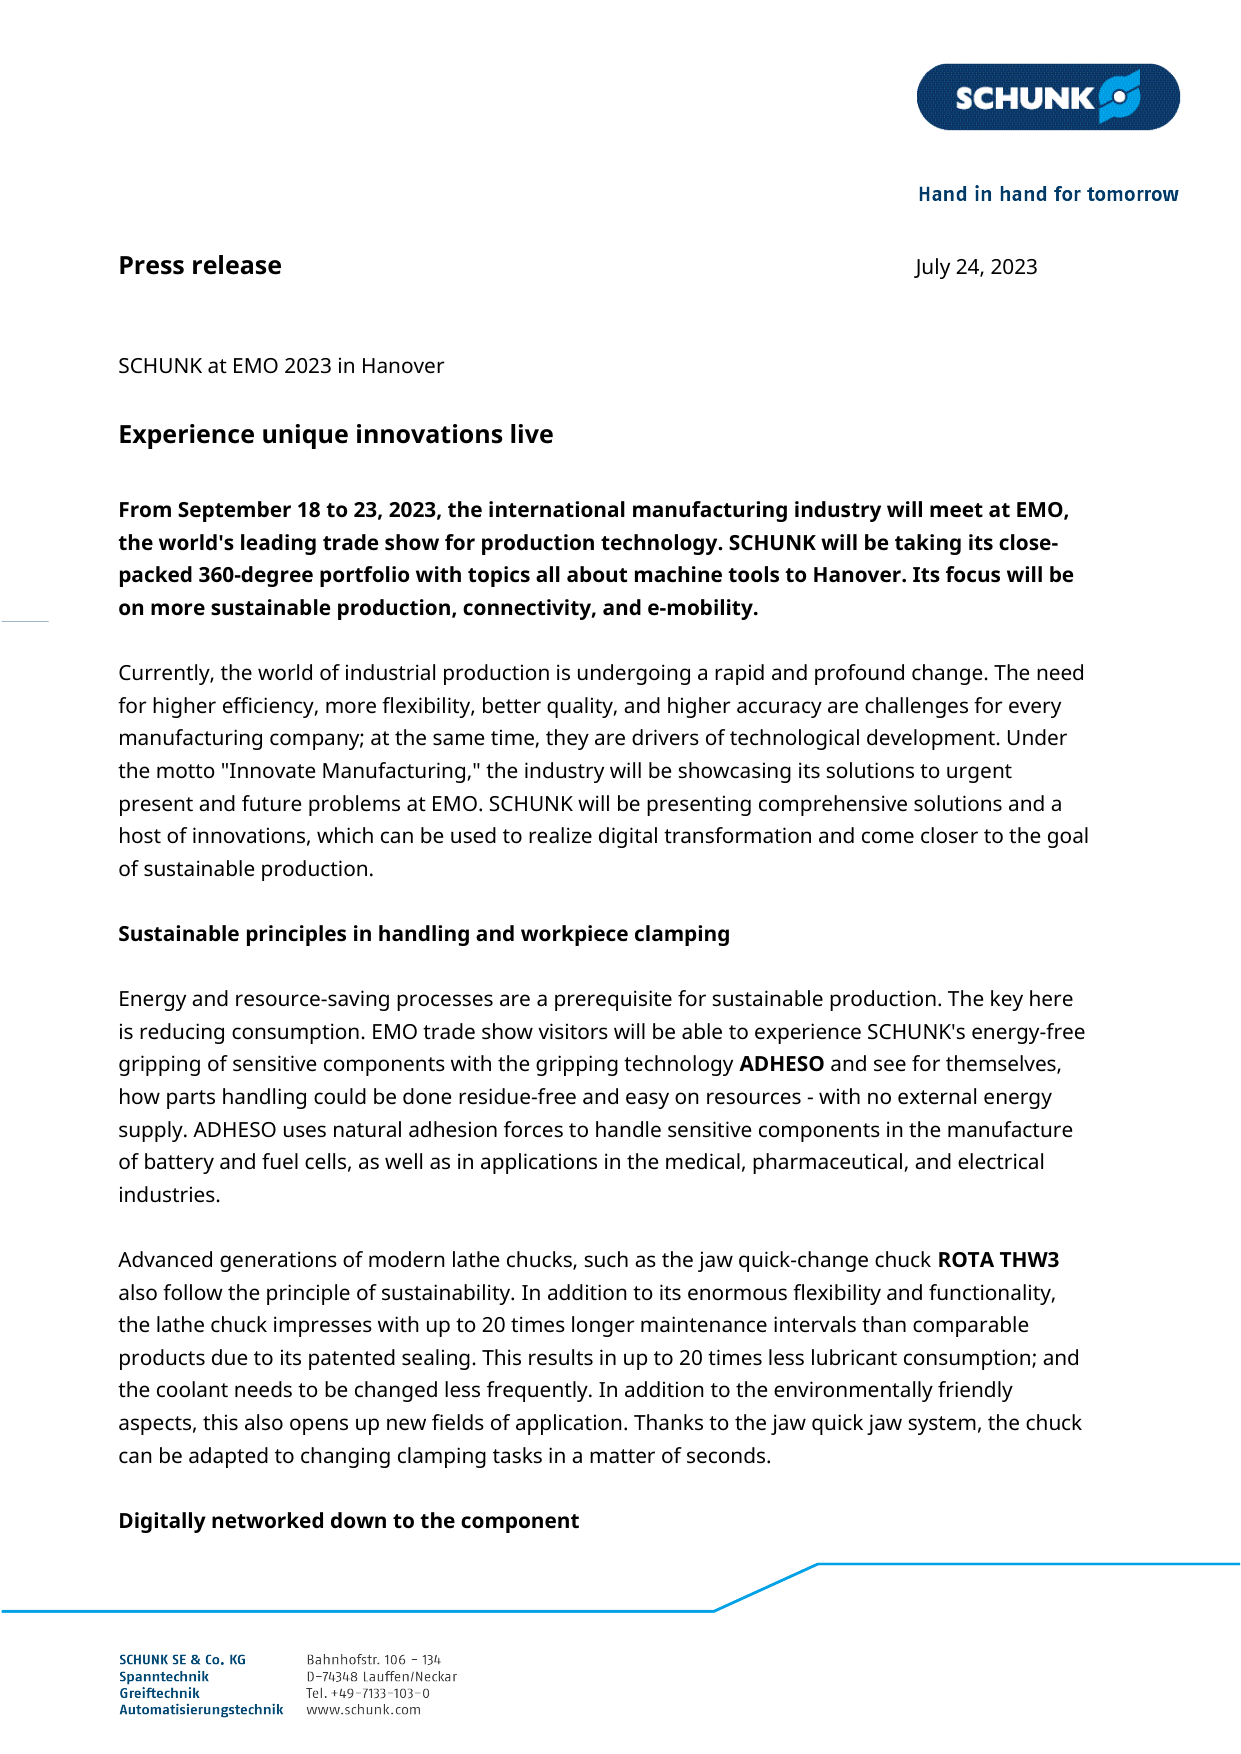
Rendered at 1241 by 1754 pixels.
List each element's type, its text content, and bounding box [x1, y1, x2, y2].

text Currently, the world of industrial production is undergoing a rapid and profound change. The need for higher efficiency, more flexibility, better quality, and higher accuracy are challenges for every manufacturing company; at the same time, they are drivers of technological development. Under the motto "Innovate Manufacturing," the industry will be showcasing its solutions to urgent present and future problems at EMO. SCHUNK will be presenting comprehensive solutions and a host of innovations, which can be used to realize digital transformation and come closer to the goal of sustainable production. [118, 658, 1092, 882]
picture [1, 1566, 1241, 1754]
text Digitally networked down to the component [118, 1506, 1092, 1534]
text Experience unique innovations live [118, 417, 1092, 451]
text SCHUNK at EMO 2023 in Hanover [118, 352, 1092, 380]
subtitle Press release July 24, 2023 [118, 247, 1240, 281]
text Sustainable principles in handling and workpiece clamping [118, 919, 1092, 947]
text From September 18 to 23, 2023, the international manufacturing industry will meet at EMO, the world's leading trade show for production technology. SCHUNK will be taking its close-packed 360-degree portfolio with topics all about machine tools to Hanover. Its focus will be on more sustainable production, connectivity, and e-mobility. [118, 495, 1092, 621]
picture [1, 1, 1241, 1609]
text Energy and resource-saving processes are a prerequisite for sustainable production. The key here is reducing consumption. EMO trade show visitors will be able to experience SCHUNK's energy-free gripping of sensitive components with the gripping technology ADHESO and see for themselves, how parts handling could be done residue-free and easy on resources - with no external energy supply. ADHESO uses natural adhesion forces to handle sensitive components in the manufacture of battery and fuel cells, as well as in applications in the medical, pharmaceutical, and electrical industries. [118, 984, 1092, 1208]
text Advanced generations of modern lathe chucks, such as the jaw quick-change chuck ROTA THW3 also follow the principle of sustainability. In addition to its enormous flexibility and functionality, the lathe chuck impresses with up to 20 times longer maintenance intervals than comparable products due to its patented sealing. This results in up to 20 times less lubricant consumption; and the coolant needs to be changed less frequently. In addition to the environmentally friendly aspects, this also opens up new fields of application. Thanks to the jaw quick jaw system, the chuck can be adapted to changing clamping tasks in a matter of seconds. [118, 1245, 1092, 1469]
